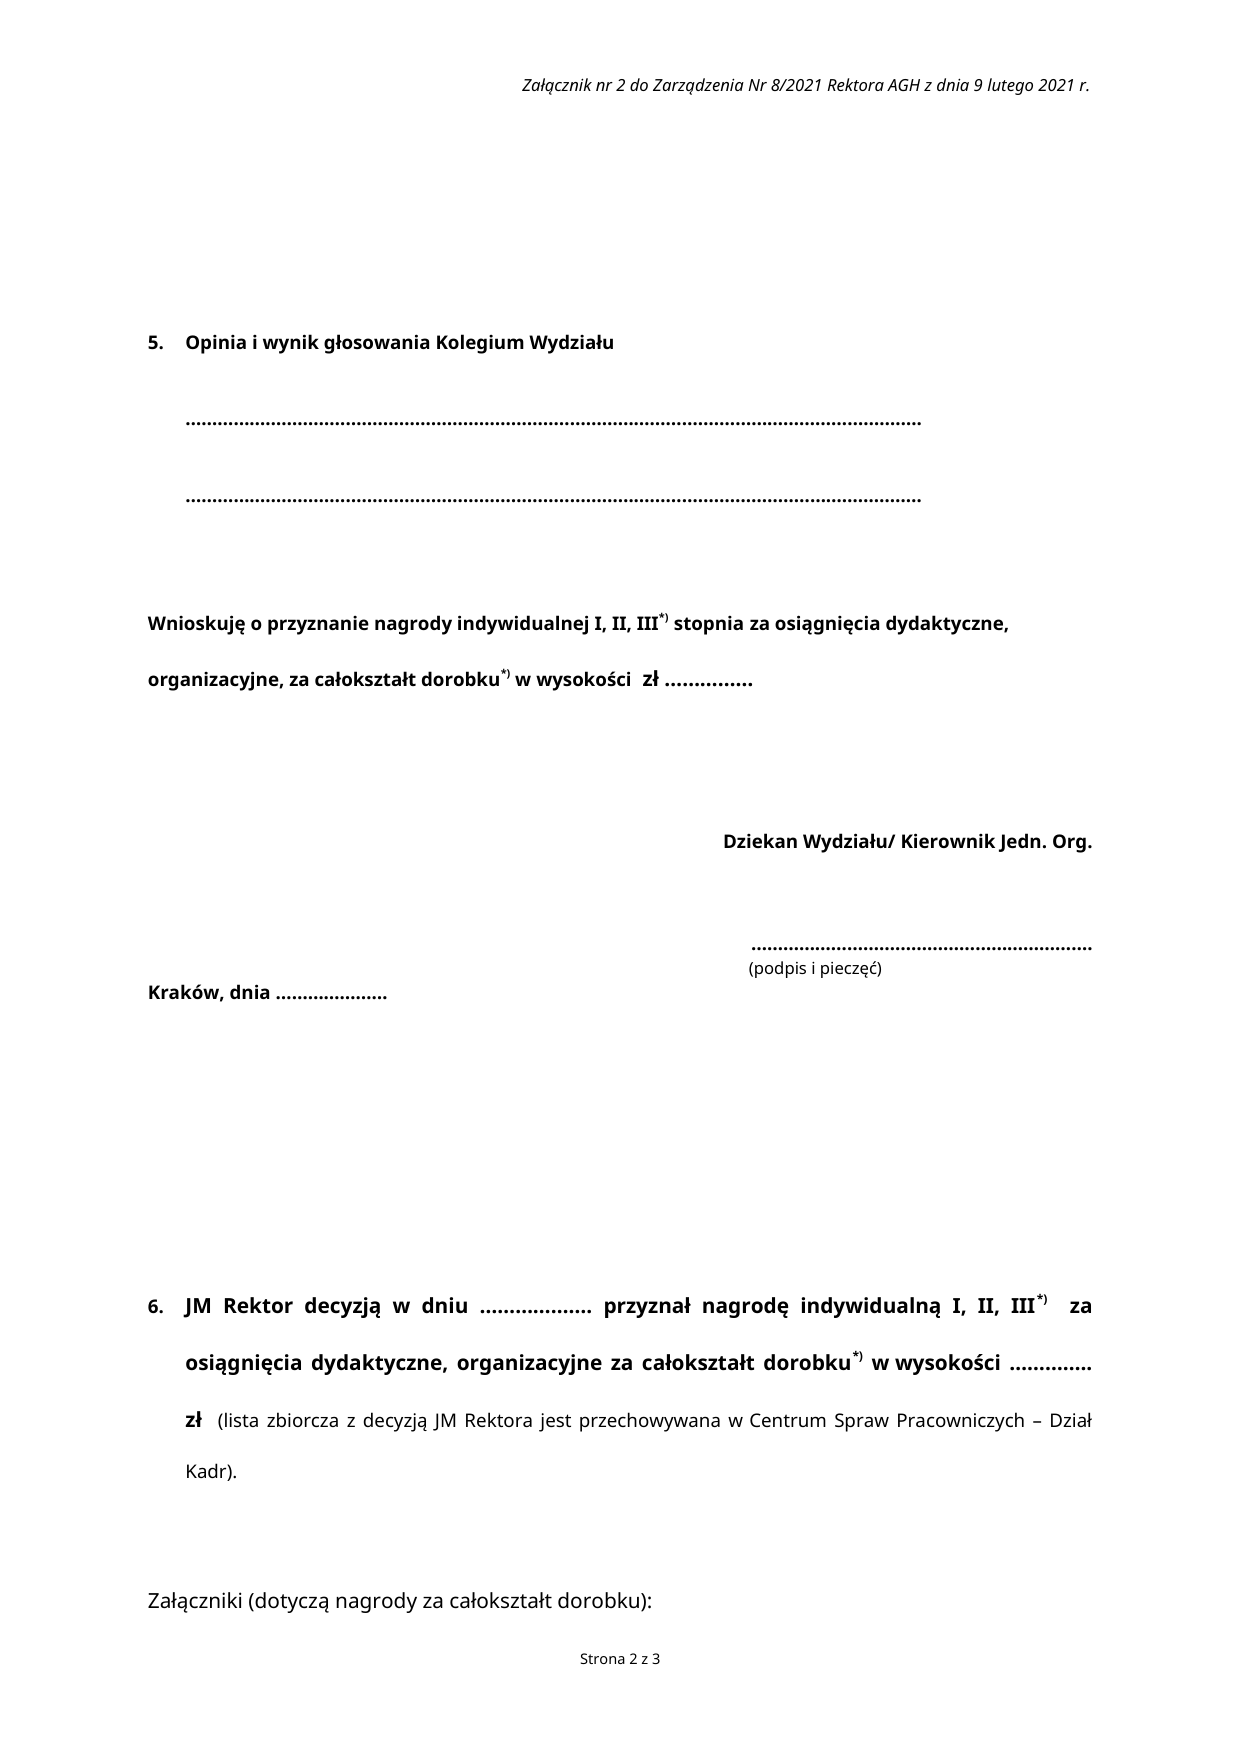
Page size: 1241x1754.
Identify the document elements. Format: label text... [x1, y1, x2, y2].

text Załączniki (dotyczą nagrody za całokształt dorobku): [148, 1586, 1092, 1615]
list Opinia i wynik głosowania Kolegium Wydziału [148, 329, 1092, 355]
text Dziekan Wydziału/ Kierownik Jedn. Org. [148, 829, 1092, 854]
list JM Rektor decyzją w dniu ………………. przyznał nagrodę indywidualną I, II, III*) za osiągnięcia dydaktyczne, organizacyjne za całokształt dorobku*) w wysokości ………….. zł (lista zbiorcza z decyzją JM Rektora jest przechowywana w Centrum Spraw Pracowniczych – Dział Kadr). [148, 1291, 1092, 1484]
text ………………………………………………………. [148, 931, 1092, 956]
text Kraków, dnia ………………… [148, 979, 1092, 1004]
text (podpis i pieczęć) [148, 956, 1092, 979]
text ………………………………………………………………………………………………………………………… [148, 482, 1092, 508]
text Wnioskuję o przyznanie nagrody indywidualnej I, II, III*) stopnia za osiągnięcia dydaktyczne, organizacyjne, za całokształt dorobku*) w wysokości zł …………… [148, 610, 1092, 692]
text ………………………………………………………………………………………….…………………………….. [185, 406, 1092, 431]
